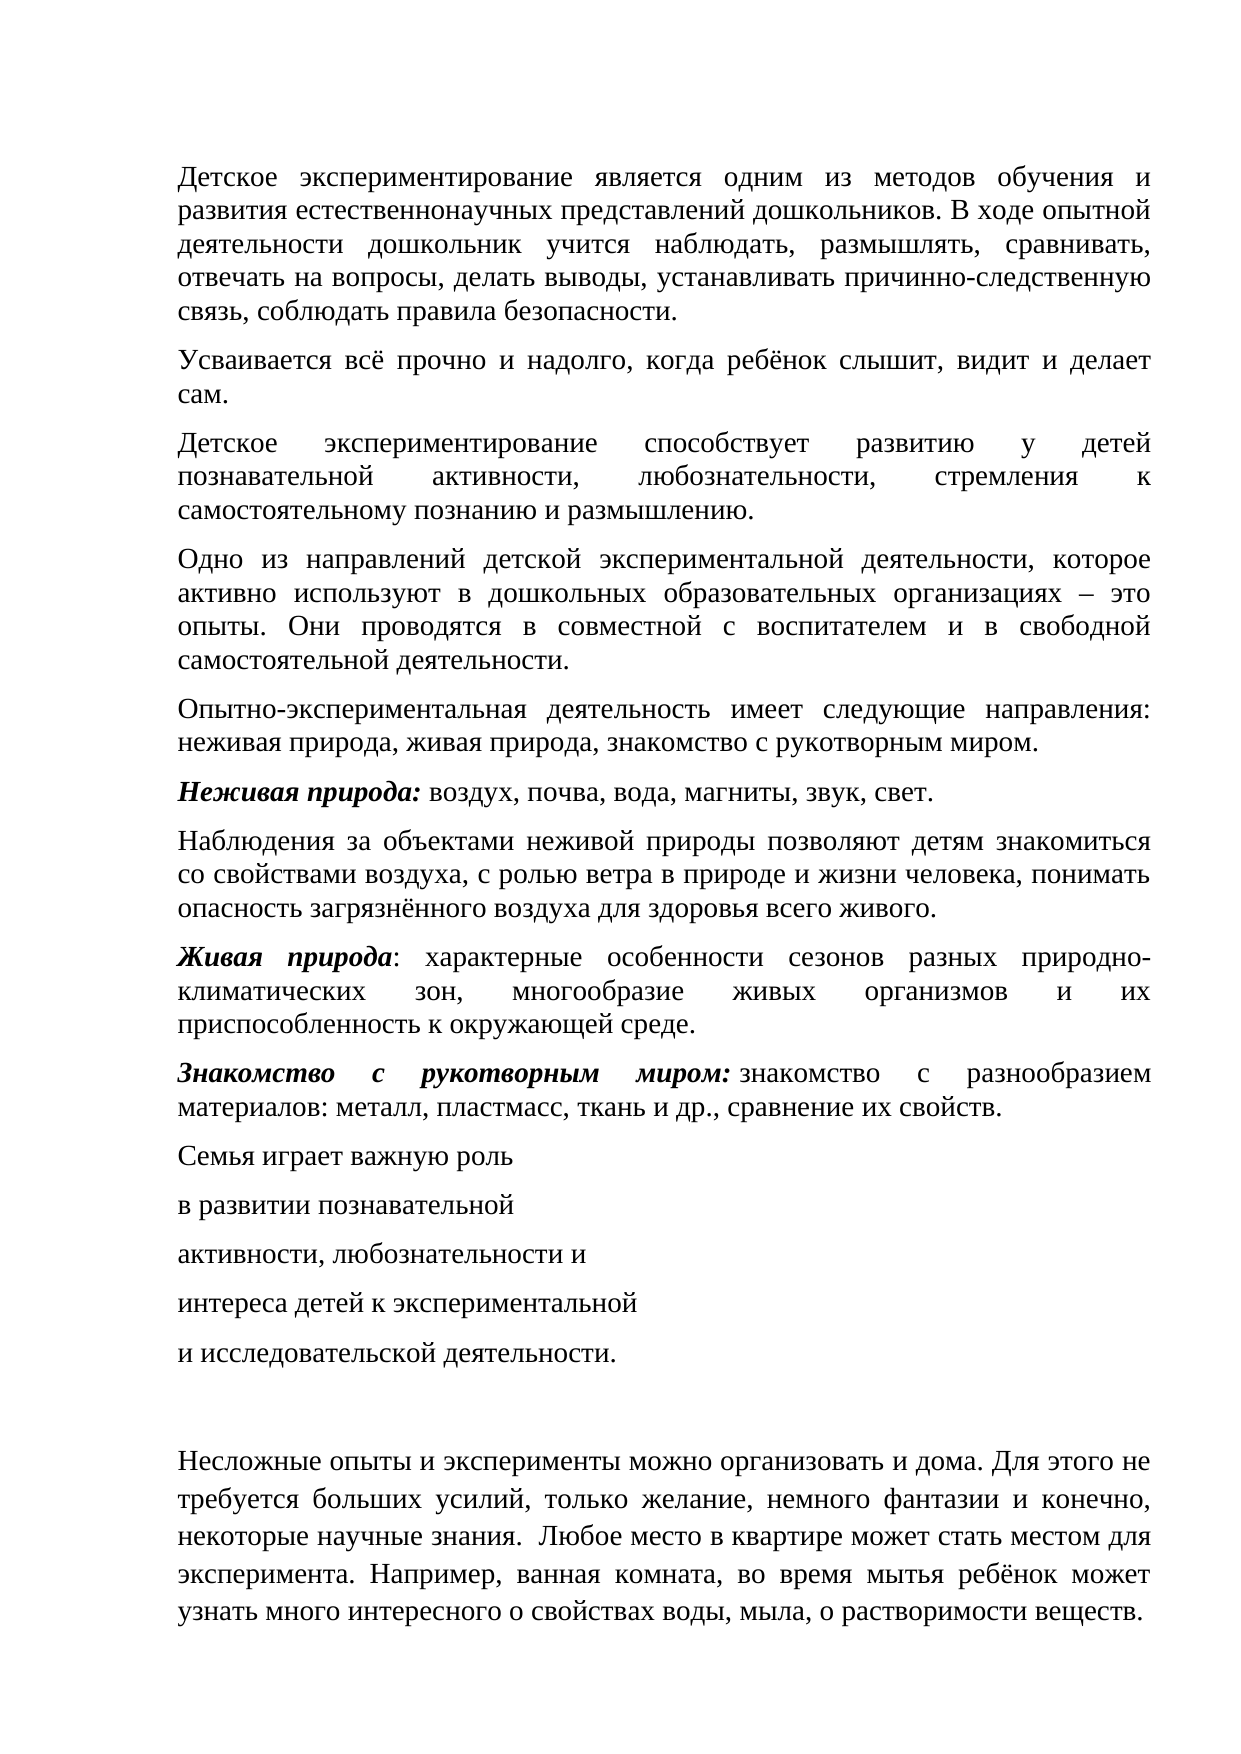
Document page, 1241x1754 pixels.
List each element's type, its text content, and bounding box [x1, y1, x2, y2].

text Детское экспериментирование является одним из методов обучения и развития естественнонаучных представлений дошкольников. В ходе опытной деятельности дошкольник учится наблюдать, размышлять, сравнивать, отвечать на вопросы, делать выводы, устанавливать причинно-следственную связь, соблюдать правила безопасности. [177, 159, 1152, 327]
text в развитии познавательной [177, 1187, 1152, 1221]
text и исследовательской деятельности. [177, 1335, 1152, 1368]
text Живая природа: характерные особенности сезонов разных природно-климатических зон, многообразие живых организмов и их приспособленность к окружающей среде. [177, 939, 1152, 1040]
text интереса детей к экспериментальной [177, 1286, 1152, 1319]
text Одно из направлений детской экспериментальной деятельности, которое активно используют в дошкольных образовательных организациях – это опыты. Они проводятся в совместной с воспитателем и в свободной самостоятельной деятельности. [177, 541, 1152, 675]
text Усваивается всё прочно и надолго, когда ребёнок слышит, видит и делает сам. [177, 342, 1152, 409]
text Семья играет важную роль [177, 1138, 1152, 1172]
text Наблюдения за объектами неживой природы позволяют детям знакомиться со свойствами воздуха, с ролью ветра в природе и жизни человека, понимать опасность загрязнённого воздуха для здоровья всего живого. [177, 823, 1152, 923]
text Неживая природа: воздух, почва, вода, магниты, звук, свет. [177, 774, 1152, 807]
text активности, любознательности и [177, 1236, 1152, 1270]
text Опытно-экспериментальная деятельность имеет следующие направления: неживая природа, живая природа, знакомство с рукотворным миром. [177, 691, 1152, 758]
text Несложные опыты и эксперименты можно организовать и дома. Для этого не требуется больших усилий, только желание, немного фантазии и конечно, некоторые научные знания. Любое место в квартире может стать местом для эксперимента. Например, ванная комната, во время мытья ребёнок может узнать много интересного о свойствах воды, мыла, о растворимости веществ. [177, 1439, 1152, 1627]
text Знакомство с рукотворным миром: знакомство с разнообразием материалов: металл, пластмасс, ткань и др., сравнение их свойств. [177, 1055, 1152, 1122]
text Детское экспериментирование способствует развитию у детей познавательной активности, любознательности, стремления к самостоятельному познанию и размышлению. [177, 425, 1152, 526]
